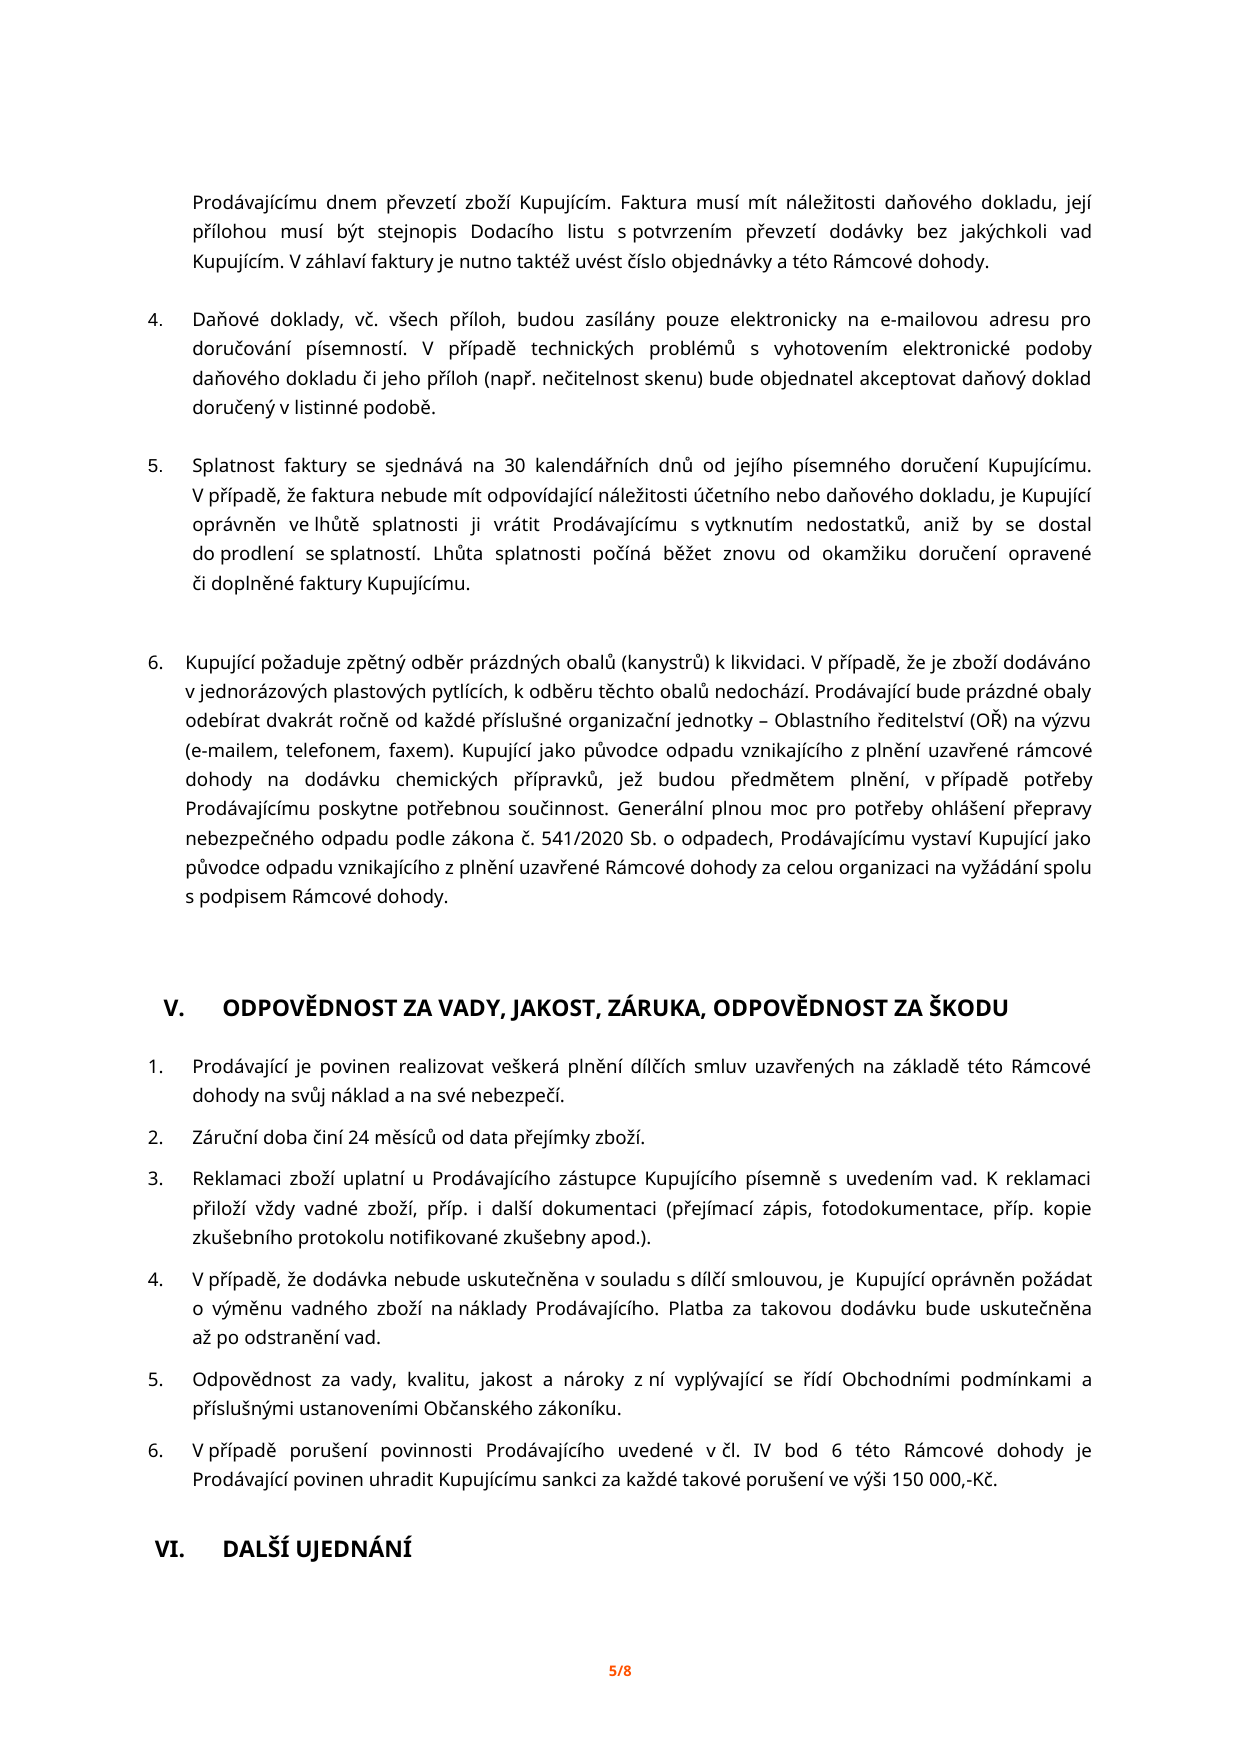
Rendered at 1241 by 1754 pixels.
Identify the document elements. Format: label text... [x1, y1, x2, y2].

list Kupující požaduje zpětný odběr prázdných obalů (kanystrů) k likvidaci. V případě, že je zboží dodáváno v jednorázových plastových pytlících, k odběru těchto obalů nedochází. Prodávající bude prázdné obaly odebírat dvakrát ročně od každé příslušné organizační jednotky – Oblastního ředitelství (OŘ) na výzvu (e-mailem, telefonem, faxem). Kupující jako původce odpadu vznikajícího z plnění uzavřené rámcové dohody na dodávku chemických přípravků, jež budou předmětem plnění, v případě potřeby Prodávajícímu poskytne potřebnou součinnost. Generální plnou moc pro potřeby ohlášení přepravy nebezpečného odpadu podle zákona č. 541/2020 Sb. o odpadech, Prodávajícímu vystaví Kupující jako původce odpadu vznikajícího z plnění uzavřené Rámcové dohody za celou organizaci na vyžádání spolu s podpisem Rámcové dohody. [148, 649, 1093, 909]
list Reklamaci zboží uplatní u Prodávajícího zástupce Kupujícího písemně s uvedením vad. K reklamaci přiloží vždy vadné zboží, příp. i další dokumentaci (přejímací zápis, fotodokumentace, příp. kopie zkušebního protokolu notifikované zkušebny apod.). [148, 1166, 1093, 1250]
list V případě porušení povinnosti Prodávajícího uvedené v čl. IV bod 6 této Rámcové dohody je Prodávající povinen uhradit Kupujícímu sankci za každé takové porušení ve výši 150 000,-Kč. [148, 1437, 1093, 1492]
list Odpovědnost za vady, kvalitu, jakost a nároky z ní vyplývající se řídí Obchodními podmínkami a příslušnými ustanoveními Občanského zákoníku. [148, 1366, 1093, 1421]
list DALŠÍ UJEDNÁNÍ [185, 1533, 1093, 1565]
list Záruční doba činí 24 měsíců od data přejímky zboží. [148, 1124, 1093, 1149]
list Splatnost faktury se sjednává na 30 kalendářních dnů od jejího písemného doručení Kupujícímu. V případě, že faktura nebude mít odpovídající náležitosti účetního nebo daňového dokladu, je Kupující oprávněn ve lhůtě splatnosti ji vrátit Prodávajícímu s vytknutím nedostatků, aniž by se dostal do prodlení se splatností. Lhůta splatnosti počíná běžet znovu od okamžiku doručení opravené či doplněné faktury Kupujícímu. [148, 453, 1093, 595]
list Daňové doklady, vč. všech příloh, budou zasílány pouze elektronicky na e-mailovou adresu pro doručování písemností. V případě technických problémů s vyhotovením elektronické podoby daňového dokladu či jeho příloh (např. nečitelnost skenu) bude objednatel akceptovat daňový doklad doručený v listinné podobě. [148, 306, 1093, 420]
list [148, 189, 1093, 273]
list Prodávající je povinen realizovat veškerá plnění dílčích smluv uzavřených na základě této Rámcové dohody na svůj náklad a na své nebezpečí. [148, 1053, 1093, 1108]
list ODPOVĚDNOST ZA VADY, JAKOST, ZÁRUKA, ODPOVĚDNOST ZA ŠKODU [185, 992, 1093, 1023]
list V případě, že dodávka nebude uskutečněna v souladu s dílčí smlouvou, je Kupující oprávněn požádat o výměnu vadného zboží na náklady Prodávajícího. Platba za takovou dodávku bude uskutečněna až po odstranění vad. [148, 1266, 1093, 1350]
